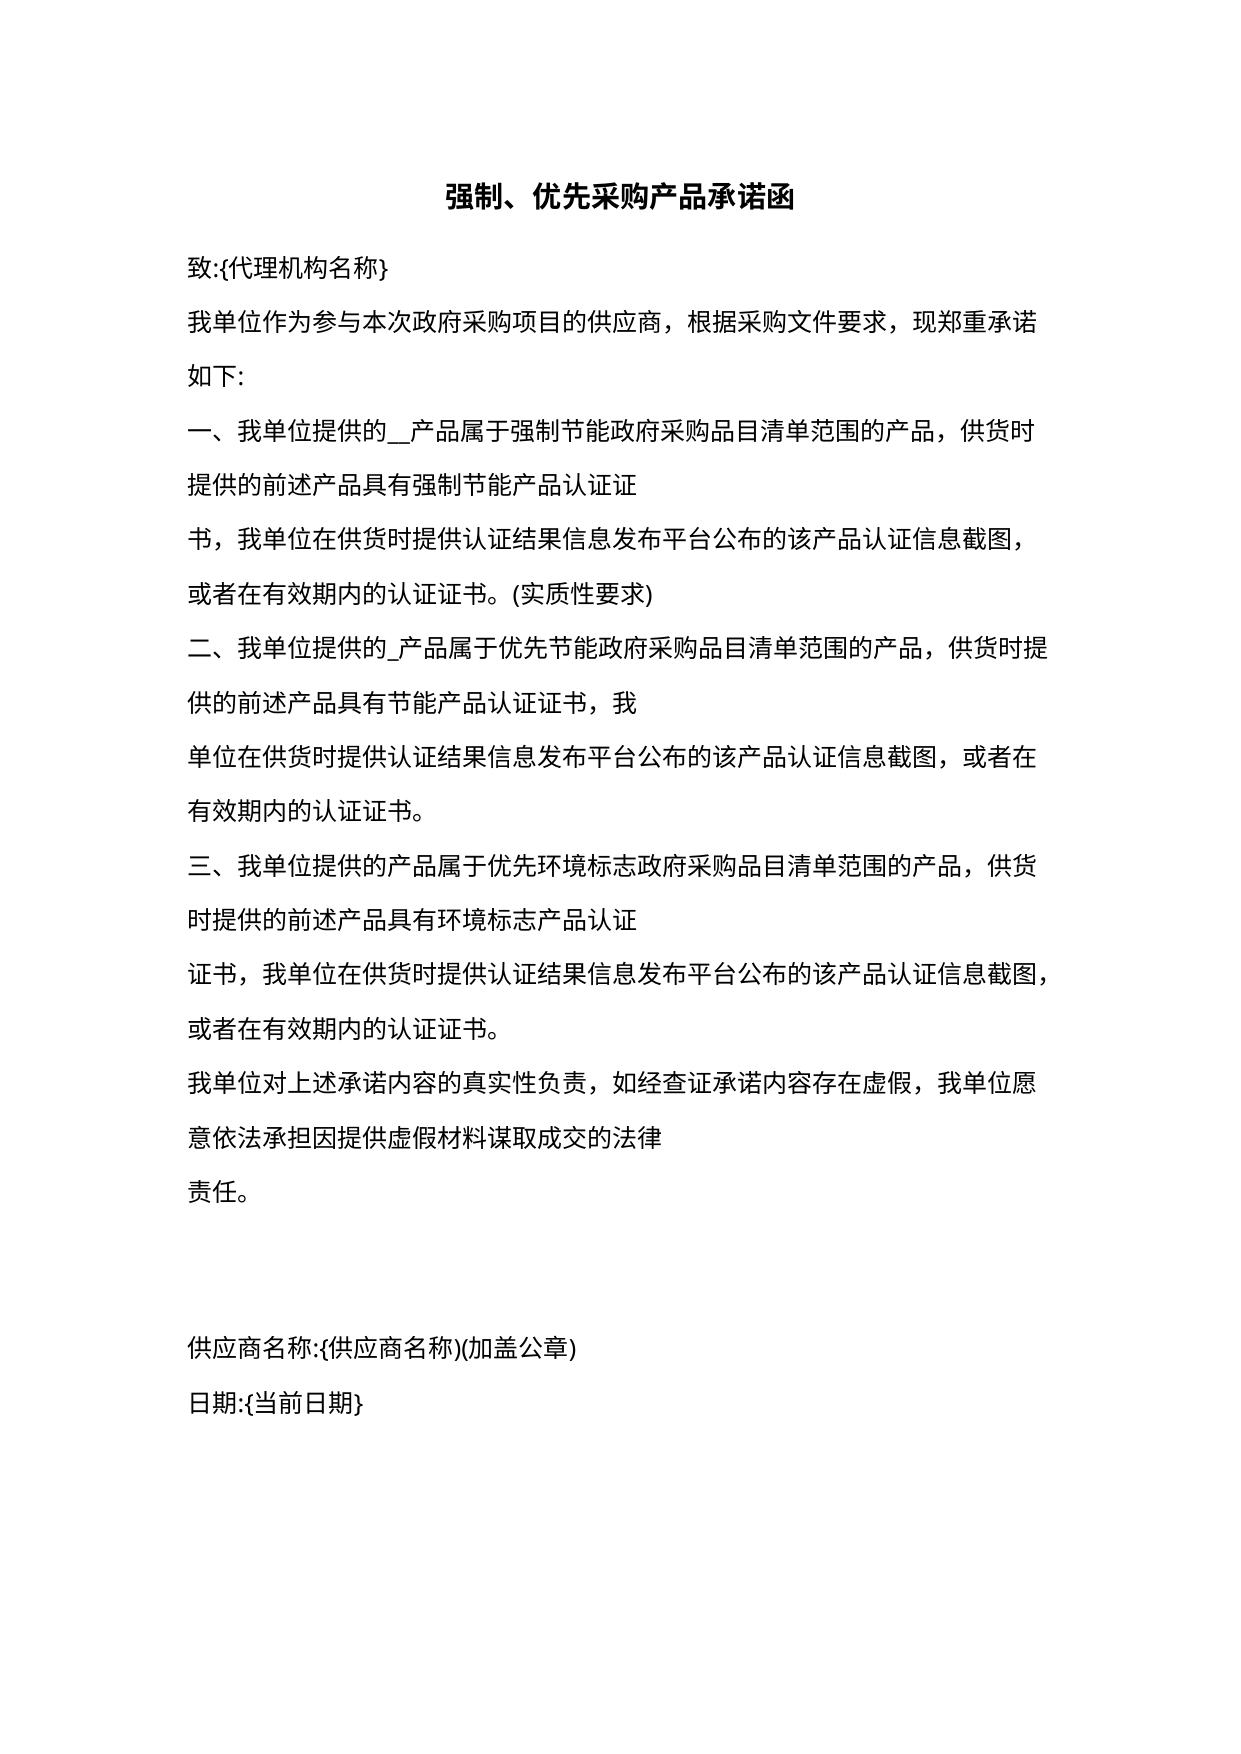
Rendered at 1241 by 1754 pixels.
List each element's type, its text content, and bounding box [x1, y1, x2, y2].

text 供应商名称:{供应商名称)(加盖公章) [187, 1329, 1053, 1365]
text 我单位作为参与本次政府采购项目的供应商，根据采购文件要求，现郑重承诺如下: [187, 302, 1053, 393]
text 日期:{当前日期} [187, 1383, 1053, 1419]
text 强制、优先采购产品承诺函 [187, 162, 1053, 227]
text 三、我单位提供的产品属于优先环境标志政府采购品目清单范围的产品，供货时提供的前述产品具有环境标志产品认证 [187, 846, 1053, 937]
text 单位在供货时提供认证结果信息发布平台公布的该产品认证信息截图，或者在有效期内的认证证书。 [187, 737, 1053, 828]
text 致:{代理机构名称} [187, 248, 1053, 284]
text 二、我单位提供的_产品属于优先节能政府采购品目清单范围的产品，供货时提供的前述产品具有节能产品认证证书，我 [187, 629, 1053, 719]
text 责任。 [187, 1172, 1053, 1209]
text 证书，我单位在供货时提供认证结果信息发布平台公布的该产品认证信息截图，或者在有效期内的认证证书。 [187, 955, 1053, 1046]
text 书，我单位在供货时提供认证结果信息发布平台公布的该产品认证信息截图，或者在有效期内的认证证书。(实质性要求) [187, 520, 1053, 611]
text 我单位对上述承诺内容的真实性负责，如经查证承诺内容存在虚假，我单位愿意依法承担因提供虚假材料谋取成交的法律 [187, 1064, 1053, 1154]
text 一、我单位提供的__产品属于强制节能政府采购品目清单范围的产品，供货时提供的前述产品具有强制节能产品认证证 [187, 411, 1053, 502]
